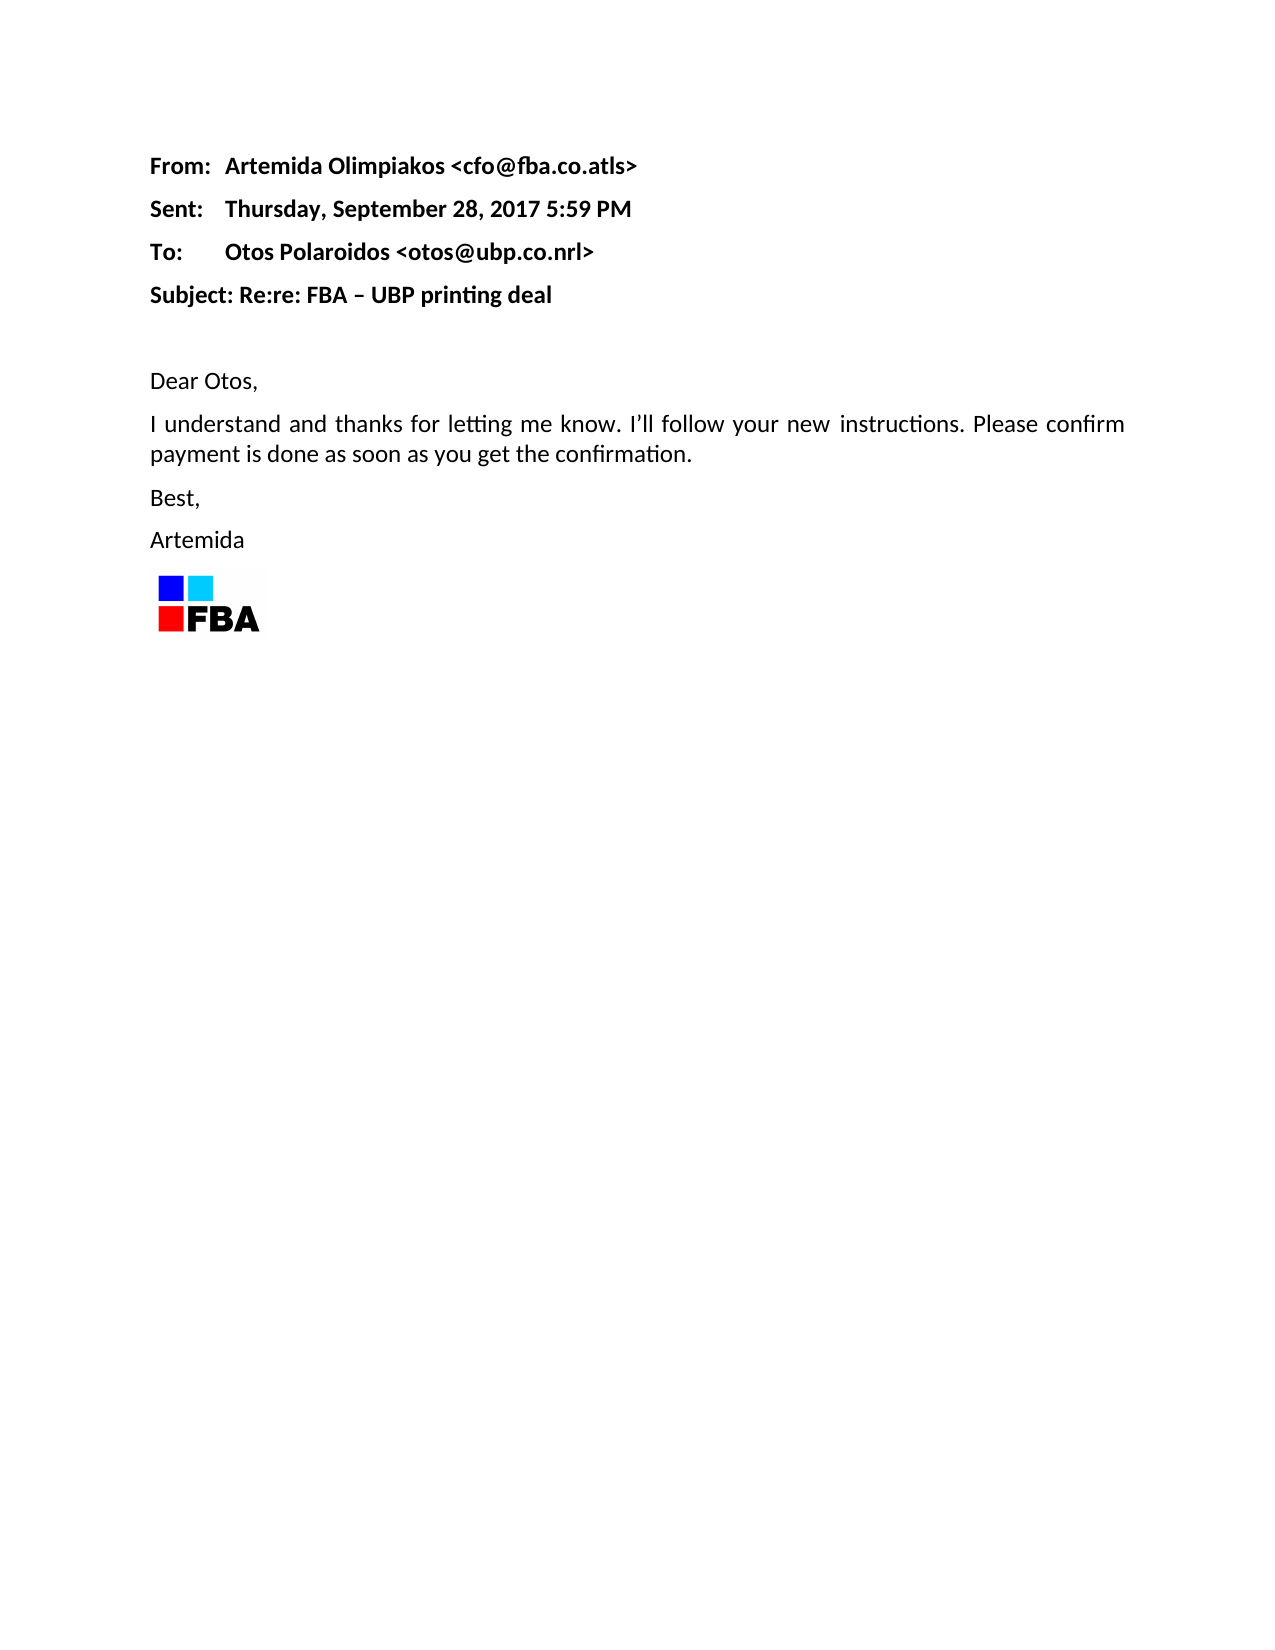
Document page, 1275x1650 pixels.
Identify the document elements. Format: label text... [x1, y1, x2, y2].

text To: Otos Polaroidos <otos@ubp.co.nrl> [150, 236, 1125, 267]
text Sent: Thursday, September 28, 2017 5:59 PM [150, 193, 1125, 223]
text Dear Otos, [150, 365, 1125, 396]
text Artemida [150, 525, 1125, 555]
text Subject: Re:re: FBA – UBP printing deal [150, 279, 1125, 309]
text From: Artemida Olimpiakos <cfo@fba.co.atls> [150, 150, 1125, 181]
text Best, [150, 482, 1125, 512]
picture [150, 567, 268, 640]
text I understand and thanks for letting me know. I’ll follow your new instructions. Please confirm payment is done as soon as you get the confirmation. [150, 408, 1125, 469]
